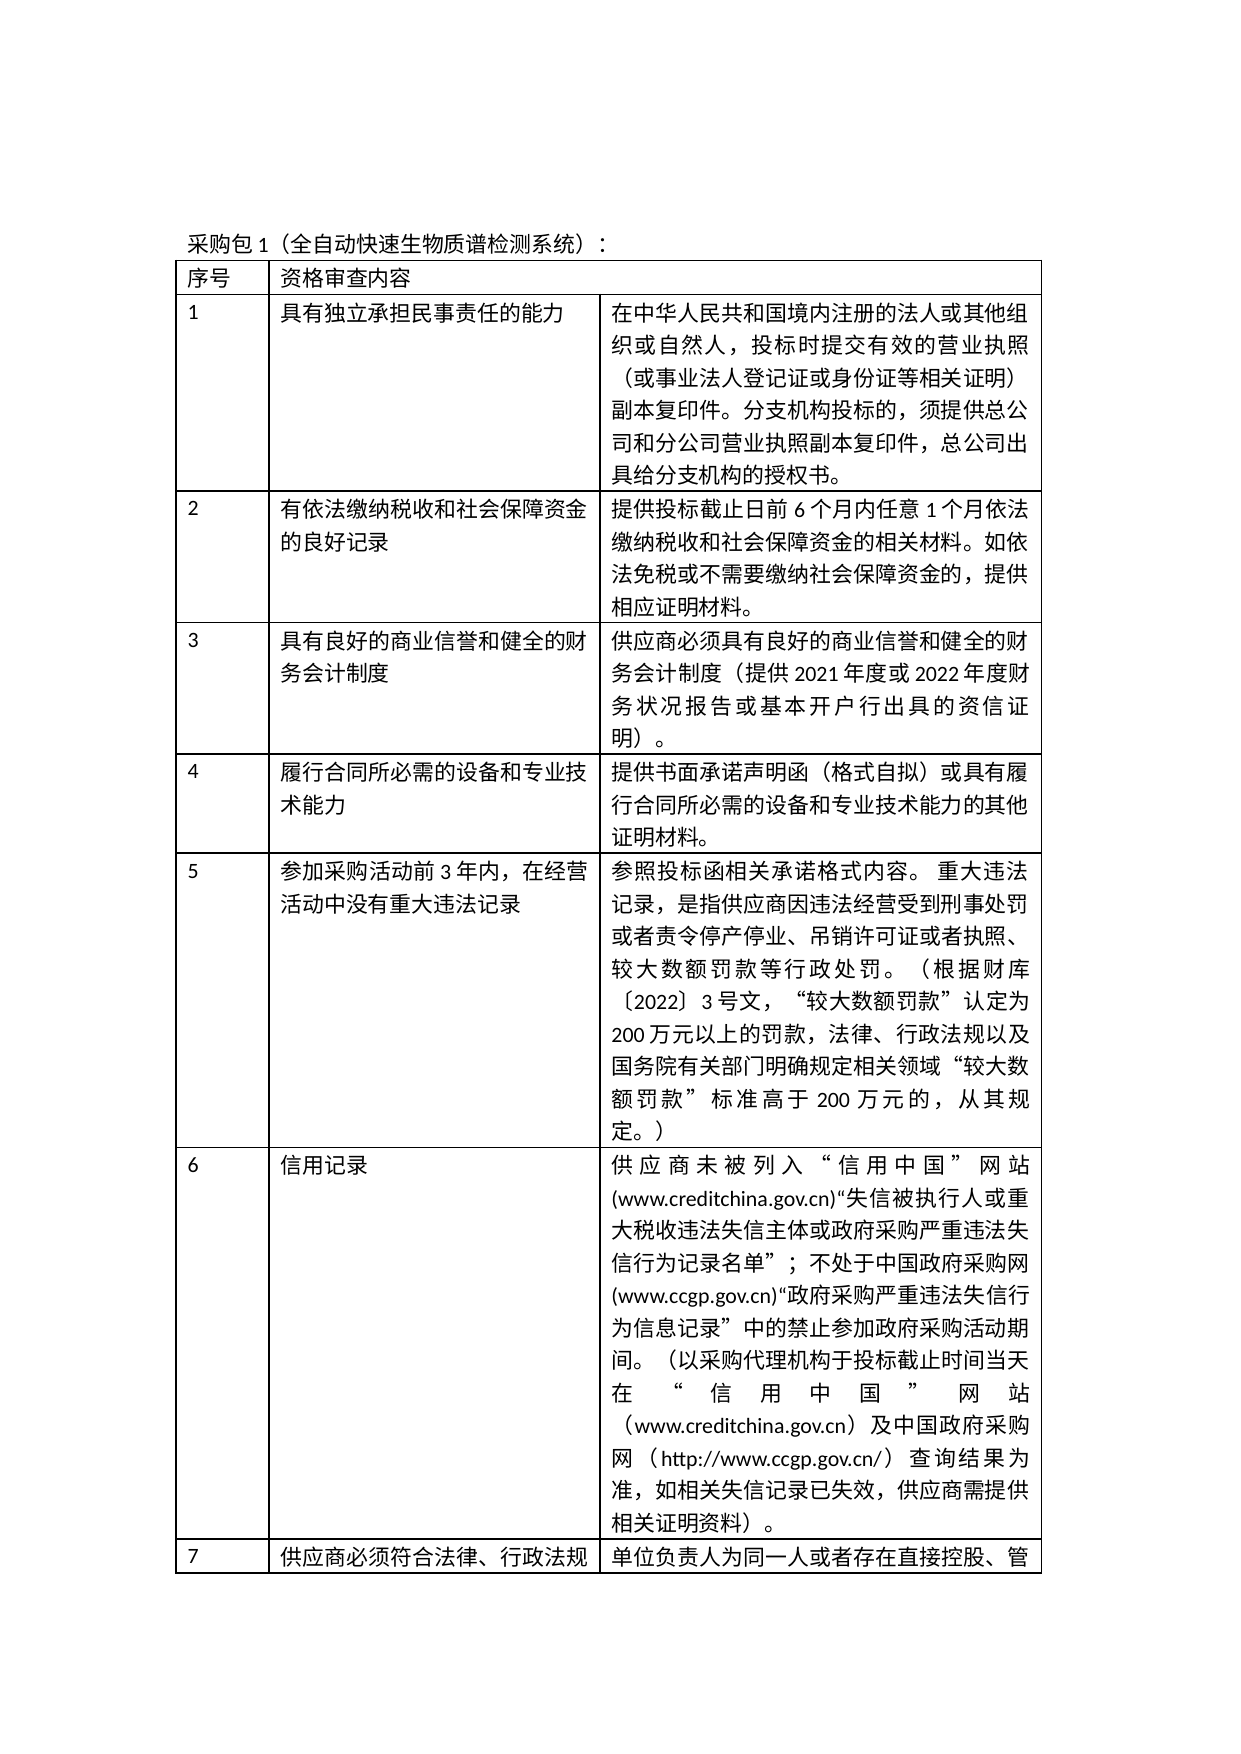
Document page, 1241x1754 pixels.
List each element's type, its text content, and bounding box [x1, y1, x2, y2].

table_cell 2 [177, 492, 268, 622]
table_cell 4 [177, 755, 268, 852]
table_header 序号 [177, 261, 268, 293]
table_cell 供应商未被列入“信用中国”网站(www.creditchina.gov.cn)“失信被执行人或重大税收违法失信主体或政府采购严重违法失信行为记录名单”；不处于中国政府采购网(www.ccgp.gov.cn)“政府采购严重违法失信行为信息记录”中的禁止参加政府采购活动期间。（以采购代理机构于投标截止时间当天在“信用中国”网站（www.creditchina.gov.cn）及中国政府采购网（http://www.ccgp.gov.cn/）查询结果为准，如相关失信记录已失效，供应商需提供相关证明资料）。 [601, 1148, 1041, 1538]
table_cell 具有独立承担民事责任的能力 [270, 295, 599, 490]
table_cell 1 [177, 295, 268, 490]
table_cell 3 [177, 623, 268, 753]
text 采购包1（全自动快速生物质谱检测系统）： [187, 227, 1053, 259]
table_cell 7 [177, 1540, 268, 1572]
table_cell 6 [177, 1148, 268, 1538]
table_cell 提供投标截止日前6个月内任意1个月依法缴纳税收和社会保障资金的相关材料。如依法免税或不需要缴纳社会保障资金的，提供相应证明材料。 [601, 492, 1041, 622]
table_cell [270, 1540, 599, 1572]
table_cell 具有良好的商业信誉和健全的财务会计制度 [270, 623, 599, 753]
table_cell 提供书面承诺声明函（格式自拟）或具有履行合同所必需的设备和专业技术能力的其他证明材料。 [601, 755, 1041, 852]
table_cell 参照投标函相关承诺格式内容。 重大违法记录，是指供应商因违法经营受到刑事处罚或者责令停产停业、吊销许可证或者执照、较大数额罚款等行政处罚。（根据财库〔2022〕3号文，“较大数额罚款”认定为200万元以上的罚款，法律、行政法规以及国务院有关部门明确规定相关领域“较大数额罚款”标准高于200万元的，从其规定。） [601, 854, 1041, 1146]
table_cell 5 [177, 854, 268, 1146]
table_cell 有依法缴纳税收和社会保障资金的良好记录 [270, 492, 599, 622]
table_cell 履行合同所必需的设备和专业技术能力 [270, 755, 599, 852]
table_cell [601, 1540, 1041, 1572]
table_cell 信用记录 [270, 1148, 599, 1538]
table_cell 供应商必须具有良好的商业信誉和健全的财务会计制度（提供2021年度或2022年度财务状况报告或基本开户行出具的资信证明）。 [601, 623, 1041, 753]
table_cell 在中华人民共和国境内注册的法人或其他组织或自然人，投标时提交有效的营业执照（或事业法人登记证或身份证等相关证明）副本复印件。分支机构投标的，须提供总公司和分公司营业执照副本复印件，总公司出具给分支机构的授权书。 [601, 295, 1041, 490]
table_header 资格审查内容 [270, 261, 1041, 293]
table_cell 参加采购活动前3年内，在经营活动中没有重大违法记录 [270, 854, 599, 1146]
